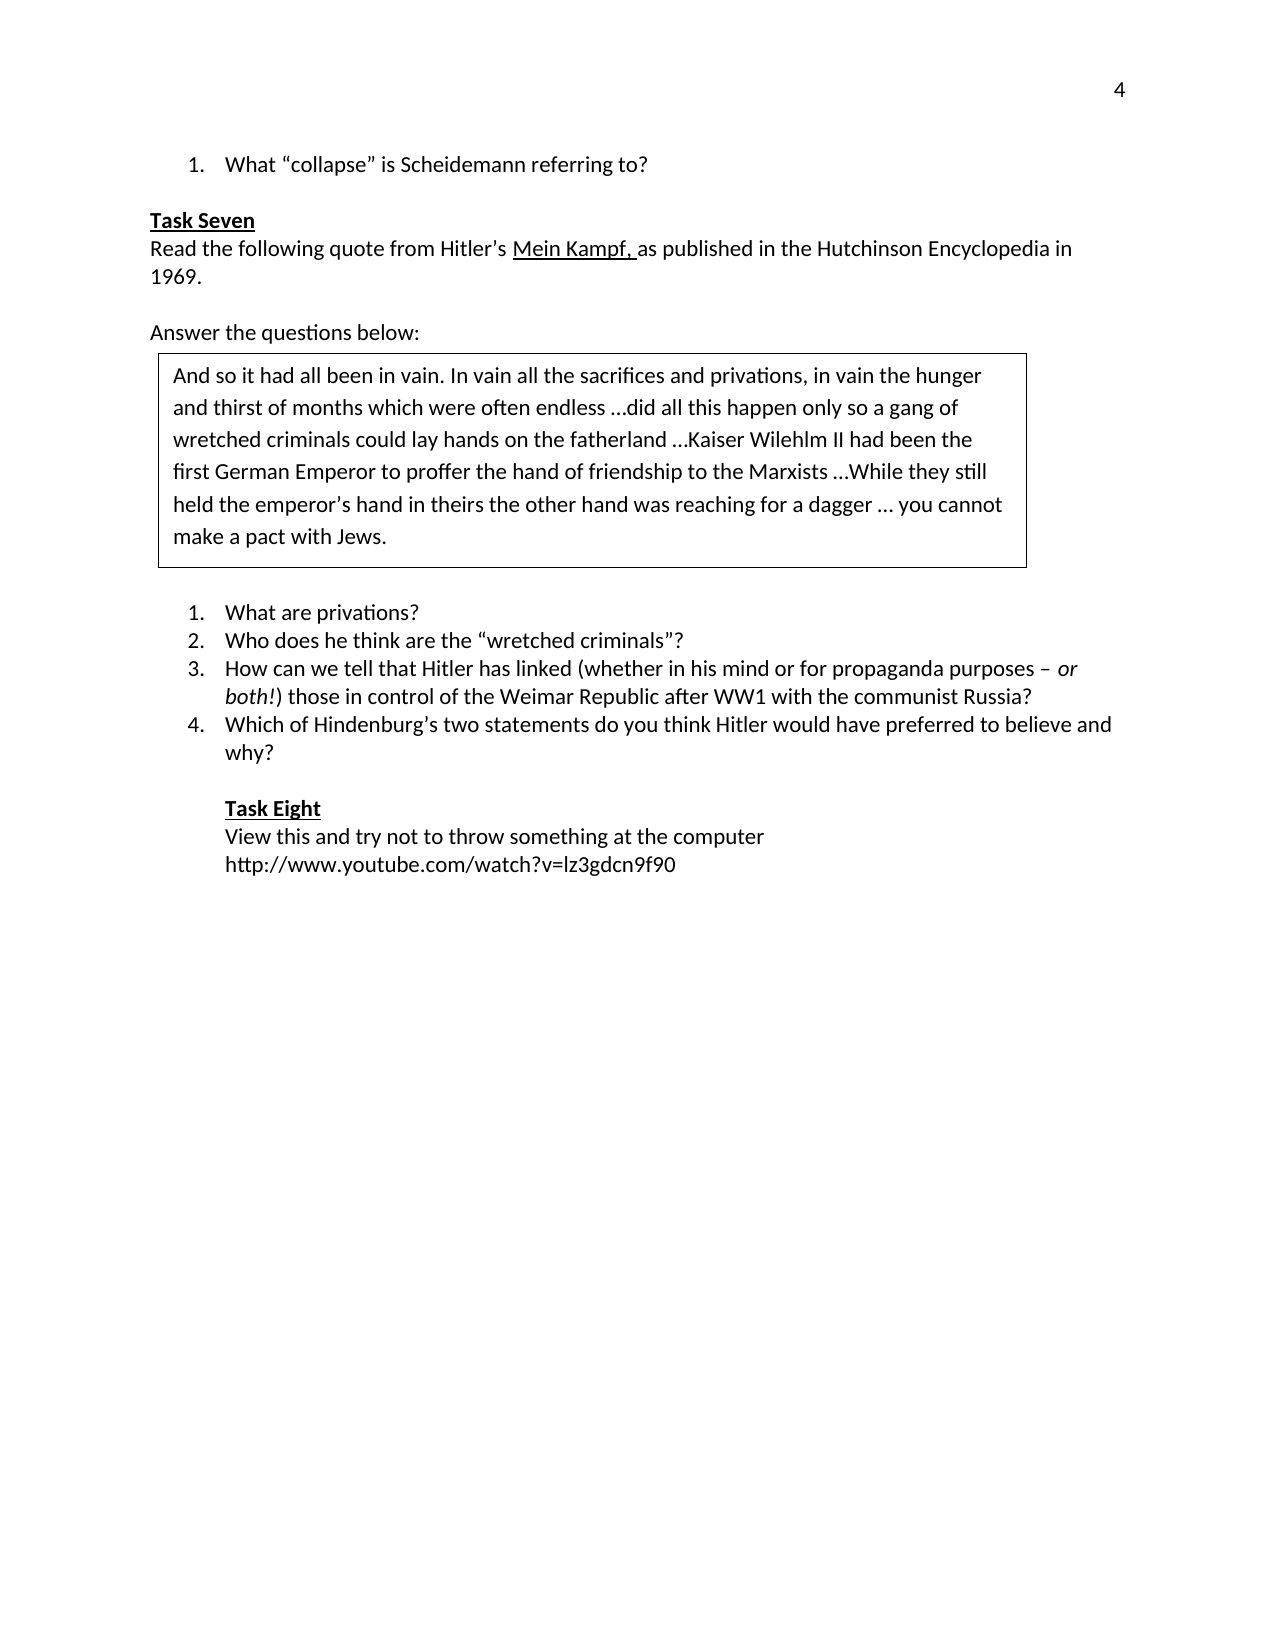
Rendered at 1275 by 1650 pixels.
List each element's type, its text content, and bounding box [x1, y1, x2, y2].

text Read the following quote from Hitler’s Mein Kampf, as published in the Hutchinson Encyclopedia in 1969. [150, 234, 1125, 290]
text View this and try not to throw something at the computer [225, 822, 1125, 851]
list What “collapse” is Scheidemann referring to? [187, 150, 1125, 178]
list Which of Hindenburg’s two statements do you think Hitler would have preferred to believe and why? [187, 710, 1125, 766]
text Task Eight [225, 794, 1125, 822]
text Answer the questions below: [150, 318, 1125, 346]
text Task Seven [150, 206, 1125, 234]
text http://www.youtube.com/watch?v=lz3gdcn9f90 [225, 851, 1125, 878]
list Who does he think are the “wretched criminals”? [187, 626, 1125, 654]
list How can we tell that Hitler has linked (whether in his mind or for propaganda purposes – or both!) those in control of the Weimar Republic after WW1 with the communist Russia? [187, 654, 1125, 710]
list What are privations? [187, 598, 1125, 626]
